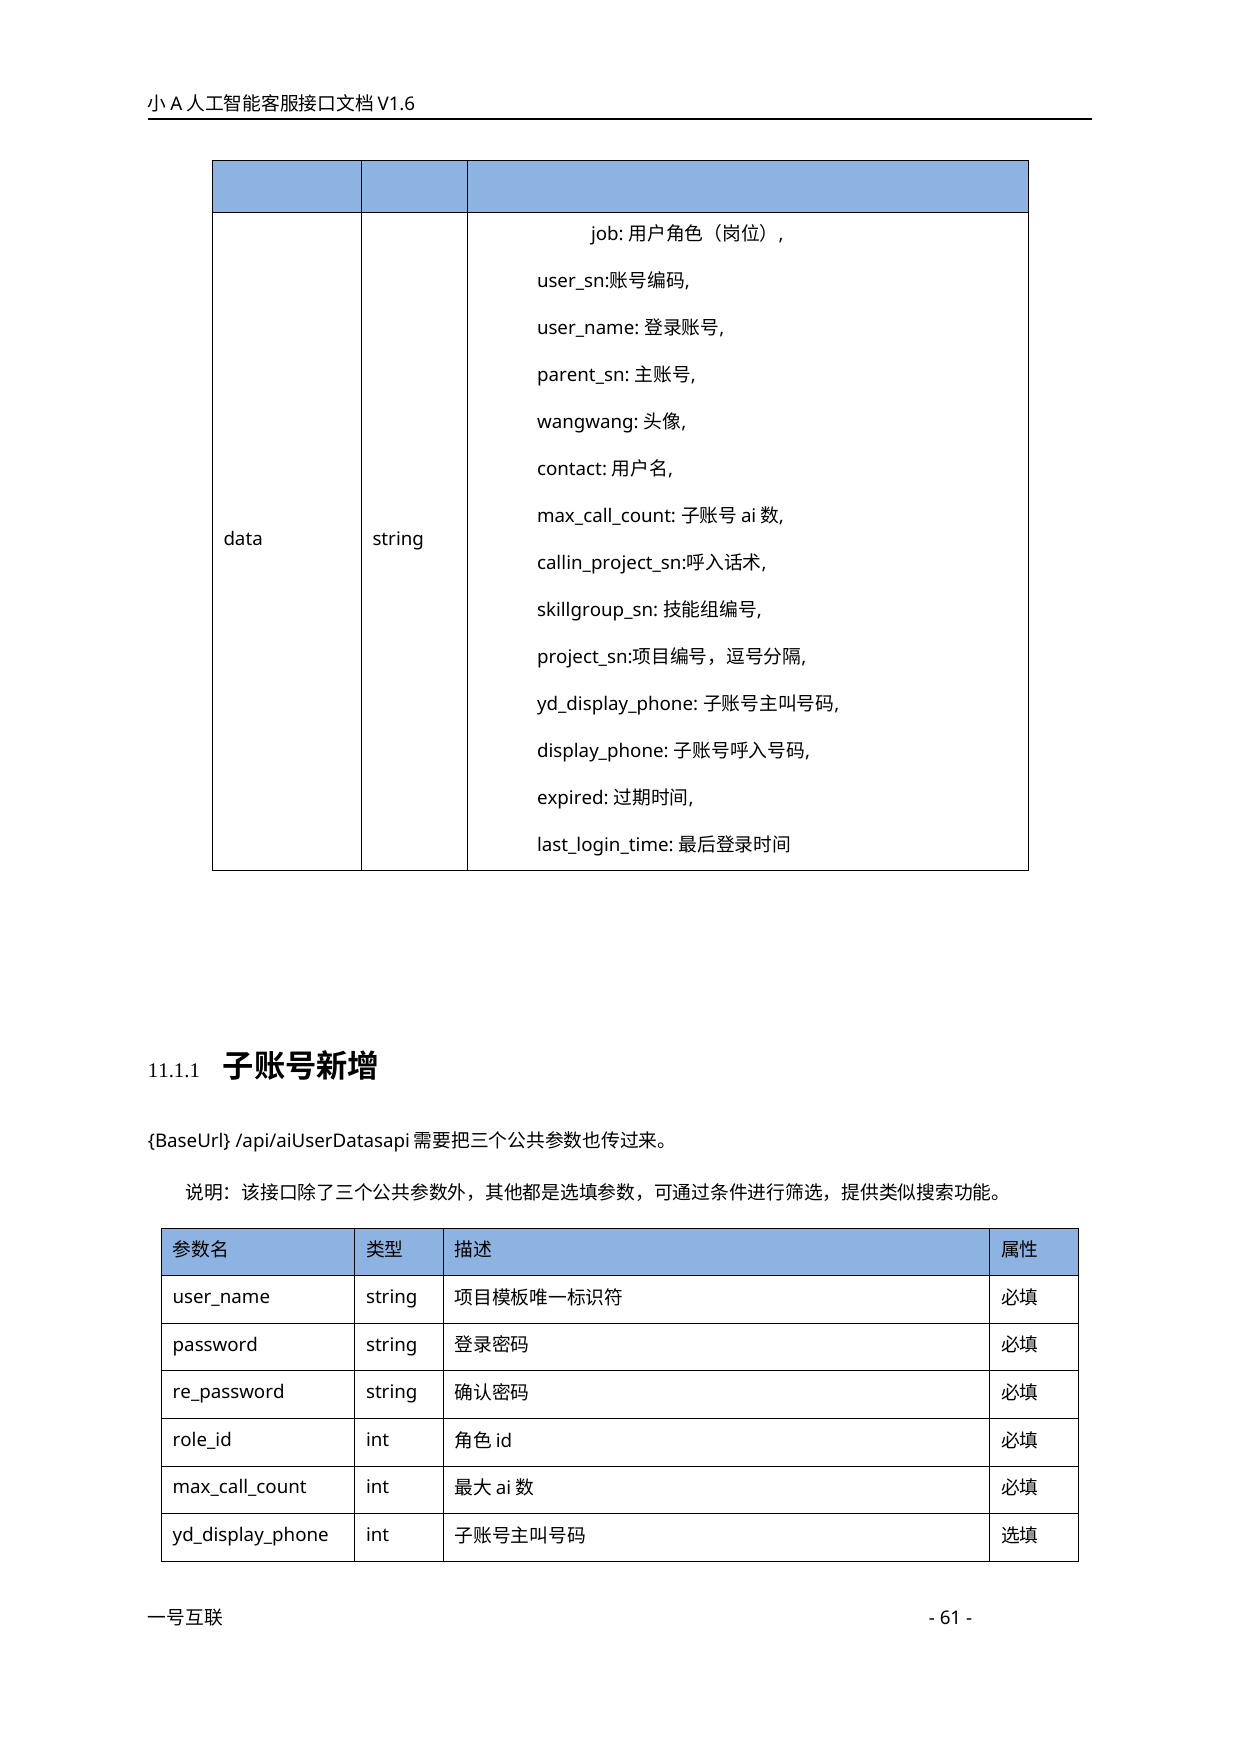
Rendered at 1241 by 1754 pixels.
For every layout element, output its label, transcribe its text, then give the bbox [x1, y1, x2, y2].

table_cell int [355, 1467, 443, 1513]
table_header 描述 [444, 1229, 989, 1275]
table_header 参数名 [162, 1229, 354, 1275]
table_cell 必填 [990, 1467, 1078, 1513]
table_cell re_password [162, 1371, 354, 1418]
table_cell string [355, 1324, 443, 1370]
table_cell 必填 [990, 1419, 1078, 1466]
table_cell int [355, 1419, 443, 1466]
table_header 参数名 [213, 161, 361, 212]
table_cell yd_display_phone [162, 1514, 354, 1561]
table_cell 必填 [990, 1276, 1078, 1323]
table_cell string [355, 1276, 443, 1323]
table_cell 选填 [990, 1514, 1078, 1561]
table_header 属性 [990, 1229, 1078, 1275]
table_cell 登录密码 [444, 1324, 989, 1370]
subtitle 子账号新增 [148, 1034, 1092, 1099]
table_header 类型 [362, 161, 467, 212]
table_cell string [355, 1371, 443, 1418]
table_cell int [355, 1514, 443, 1561]
table_cell string [362, 213, 467, 870]
table_cell 确认密码 [444, 1371, 989, 1418]
table_cell data [213, 213, 361, 870]
table_cell role_id [162, 1419, 354, 1466]
table_cell job: 用户角色（岗位）, user_sn:账号编码, user_name: 登录账号, parent_sn: 主账号, wangwang: 头像, contact: 用户名, max_call_count: 子账号ai数, callin_project_sn:呼入话术, skillgroup_sn: 技能组编号, project_sn:项目编号，逗号分隔, yd_display_phone: 子账号主叫号码, display_phone: 子账号呼入号码, expired: 过期时间, last_login_time: 最后登录时间 [468, 213, 1028, 870]
table_header 类型 [355, 1229, 443, 1275]
table_cell max_call_count [162, 1467, 354, 1513]
table_cell password [162, 1324, 354, 1370]
table_cell 必填 [990, 1324, 1078, 1370]
text {BaseUrl} /api/aiUserDatasapi需要把三个公共参数也传过来。 [148, 1123, 1092, 1156]
table_cell 必填 [990, 1371, 1078, 1418]
table_cell 项目模板唯一标识符 [444, 1276, 989, 1323]
text 说明：该接口除了三个公共参数外，其他都是选填参数，可通过条件进行筛选，提供类似搜索功能。 [148, 1175, 1092, 1208]
table_header 描述 [468, 161, 1028, 212]
table_cell 子账号主叫号码 [444, 1514, 989, 1561]
table_cell user_name [162, 1276, 354, 1323]
table_cell 角色id [444, 1419, 989, 1466]
table_cell 最大ai数 [444, 1467, 989, 1513]
